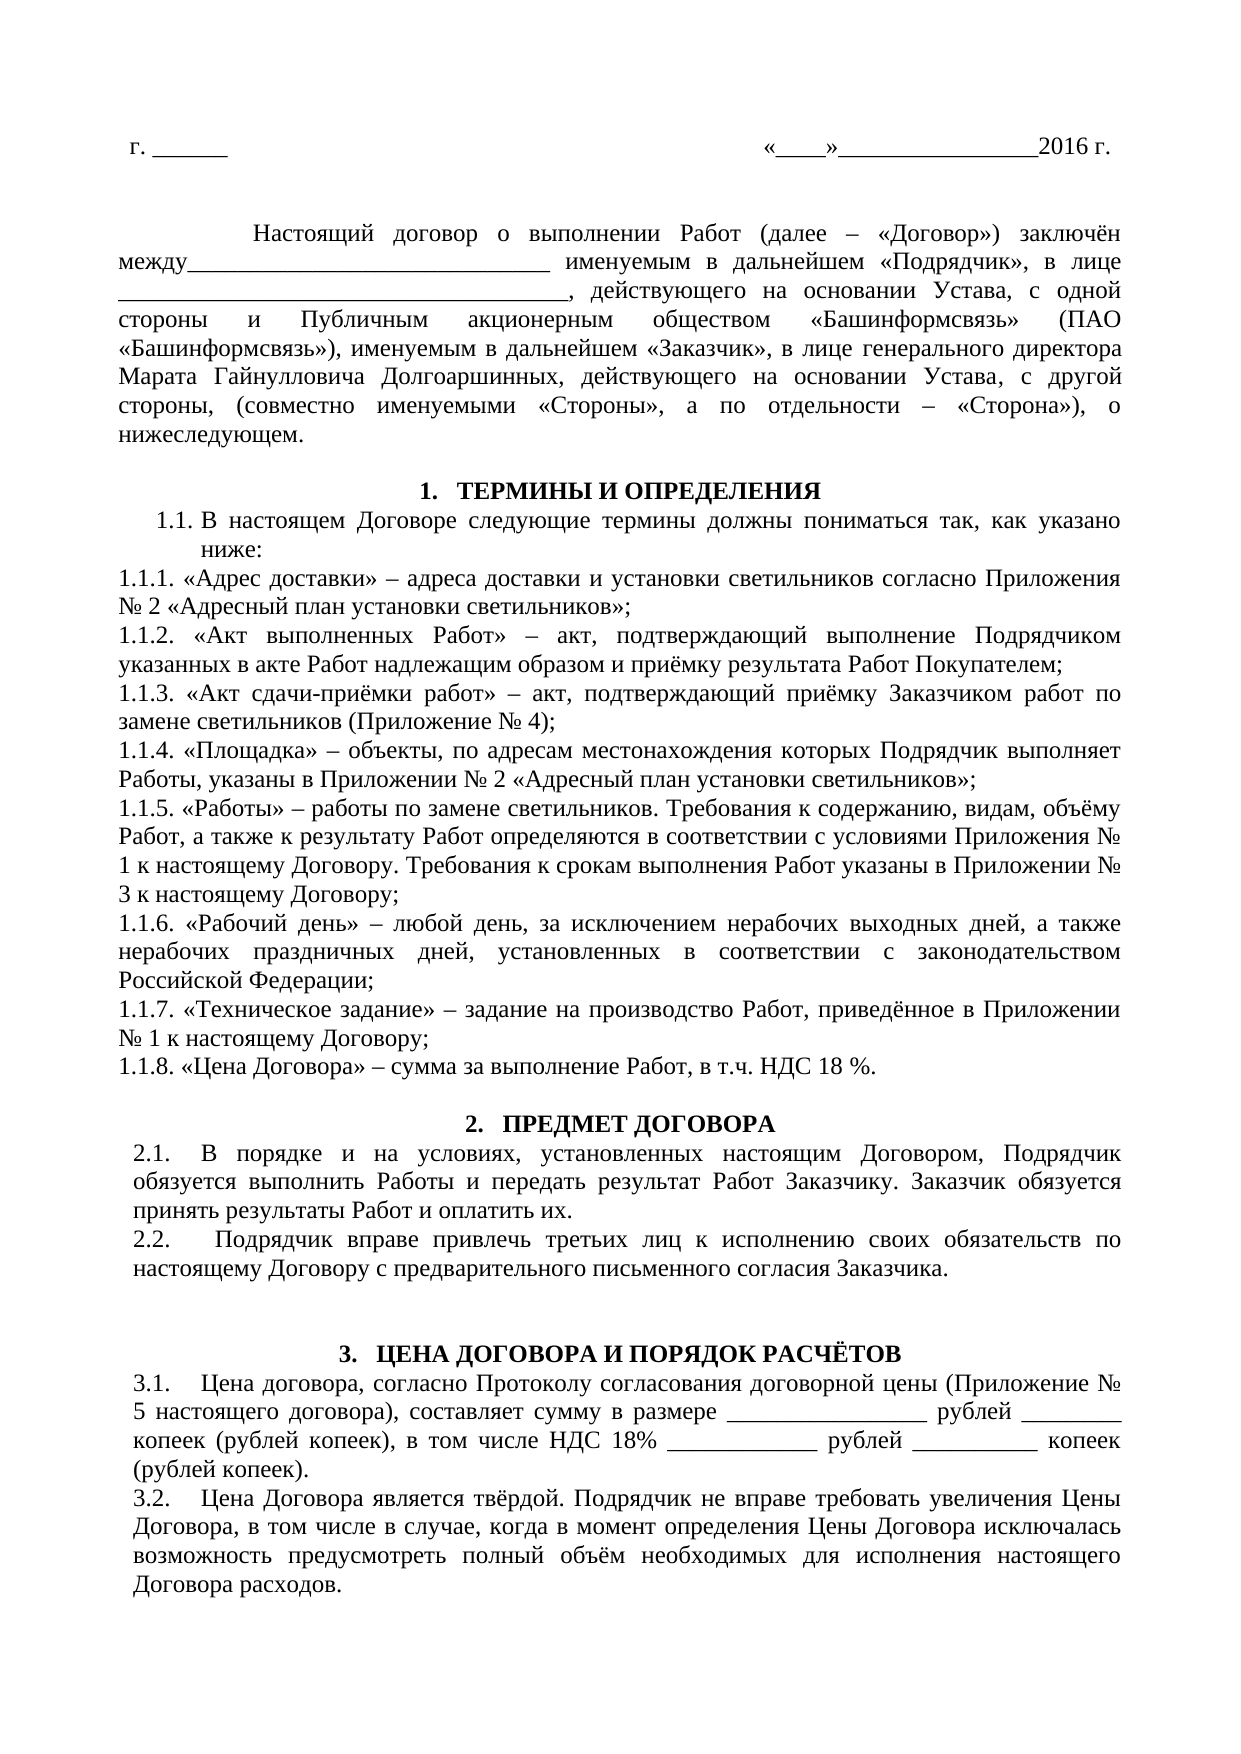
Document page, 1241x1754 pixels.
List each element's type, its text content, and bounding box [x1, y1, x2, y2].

table_header г. ______ [118, 131, 604, 160]
text 1.1.1. «Адрес доставки» – адреса доставки и установки светильников согласно Приложения № 2 «Адресный план установки светильников»; [118, 563, 1122, 620]
text 1.1.3. «Акт сдачи-приёмки работ» – акт, подтверждающий приёмку Заказчиком работ по замене светильников (Приложение № 4); [118, 678, 1122, 735]
list ЦЕНА ДОГОВОРА И ПОРЯДОК РАСЧЁТОВ [118, 1339, 1122, 1368]
text Настоящий договор о выполнении Работ (далее – «Договор») заключён между_____________________________ именуемым в дальнейшем «Подрядчик», в лице ____________________________________, действующего на основании Устава, с одной стороны и Публичным акционерным обществом «Башинформсвязь» (ПАО «Башинформсвязь»), именуемым в дальнейшем «Заказчик», в лице генерального директора Марата Гайнулловича Долгоаршинных, действующего на основании Устава, с другой стороны, (совместно именуемыми «Стороны», а по отдельности – «Сторона»), о нижеследующем. [118, 218, 1122, 448]
text 1.1.6. «Рабочий день» – любой день, за исключением нерабочих выходных дней, а также нерабочих праздничных дней, установленных в соответствии с законодательством Российской Федерации; [118, 908, 1122, 994]
text 1.1.7. «Техническое задание» – задание на производство Работ, приведённое в Приложении № 1 к настоящему Договору; [118, 994, 1122, 1051]
text 1.1.4. «Площадка» – объекты, по адресам местонахождения которых Подрядчик выполняет Работы, указаны в Приложении № 2 «Адресный план установки светильников»; [118, 735, 1122, 793]
table_header «____»________________2016 г. [604, 131, 1122, 160]
text 1.1.8. «Цена Договора» – сумма за выполнение Работ, в т.ч. НДС 18 %. [118, 1051, 1122, 1080]
list ТЕРМИНЫ И ОПРЕДЕЛЕНИЯ [118, 476, 1122, 505]
list Цена Договора является твёрдой. Подрядчик не вправе требовать увеличения Цены Договора, в том числе в случае, когда в момент определения Цены Договора исключалась возможность предусмотреть полный объём необходимых для исполнения настоящего Договора расходов. [133, 1483, 1122, 1598]
list ПРЕДМЕТ ДОГОВОРА [118, 1109, 1122, 1138]
list Цена договора, согласно Протоколу согласования договорной цены (Приложение № 5 настоящего договора), составляет сумму в размере ________________ рублей ________ копеек (рублей копеек), в том числе НДС 18% ____________ рублей __________ копеек (рублей копеек). [133, 1368, 1122, 1483]
list В настоящем Договоре следующие термины должны пониматься так, как указано ниже: [156, 505, 1122, 563]
text 1.1.5. «Работы» – работы по замене светильников. Требования к содержанию, видам, объёму Работ, а также к результату Работ определяются в соответствии с условиями Приложения № 1 к настоящему Договору. Требования к срокам выполнения Работ указаны в Приложении № 3 к настоящему Договору; [118, 793, 1122, 908]
list В порядке и на условиях, установленных настоящим Договором, Подрядчик обязуется выполнить Работы и передать результат Работ Заказчику. Заказчик обязуется принять результаты Работ и оплатить их. [133, 1138, 1122, 1224]
list Подрядчик вправе привлечь третьих лиц к исполнению своих обязательств по настоящему Договору с предварительного письменного согласия Заказчика. [133, 1224, 1122, 1281]
text 1.1.2. «Акт выполненных Работ» – акт, подтверждающий выполнение Подрядчиком указанных в акте Работ надлежащим образом и приёмку результата Работ Покупателем; [118, 620, 1122, 678]
